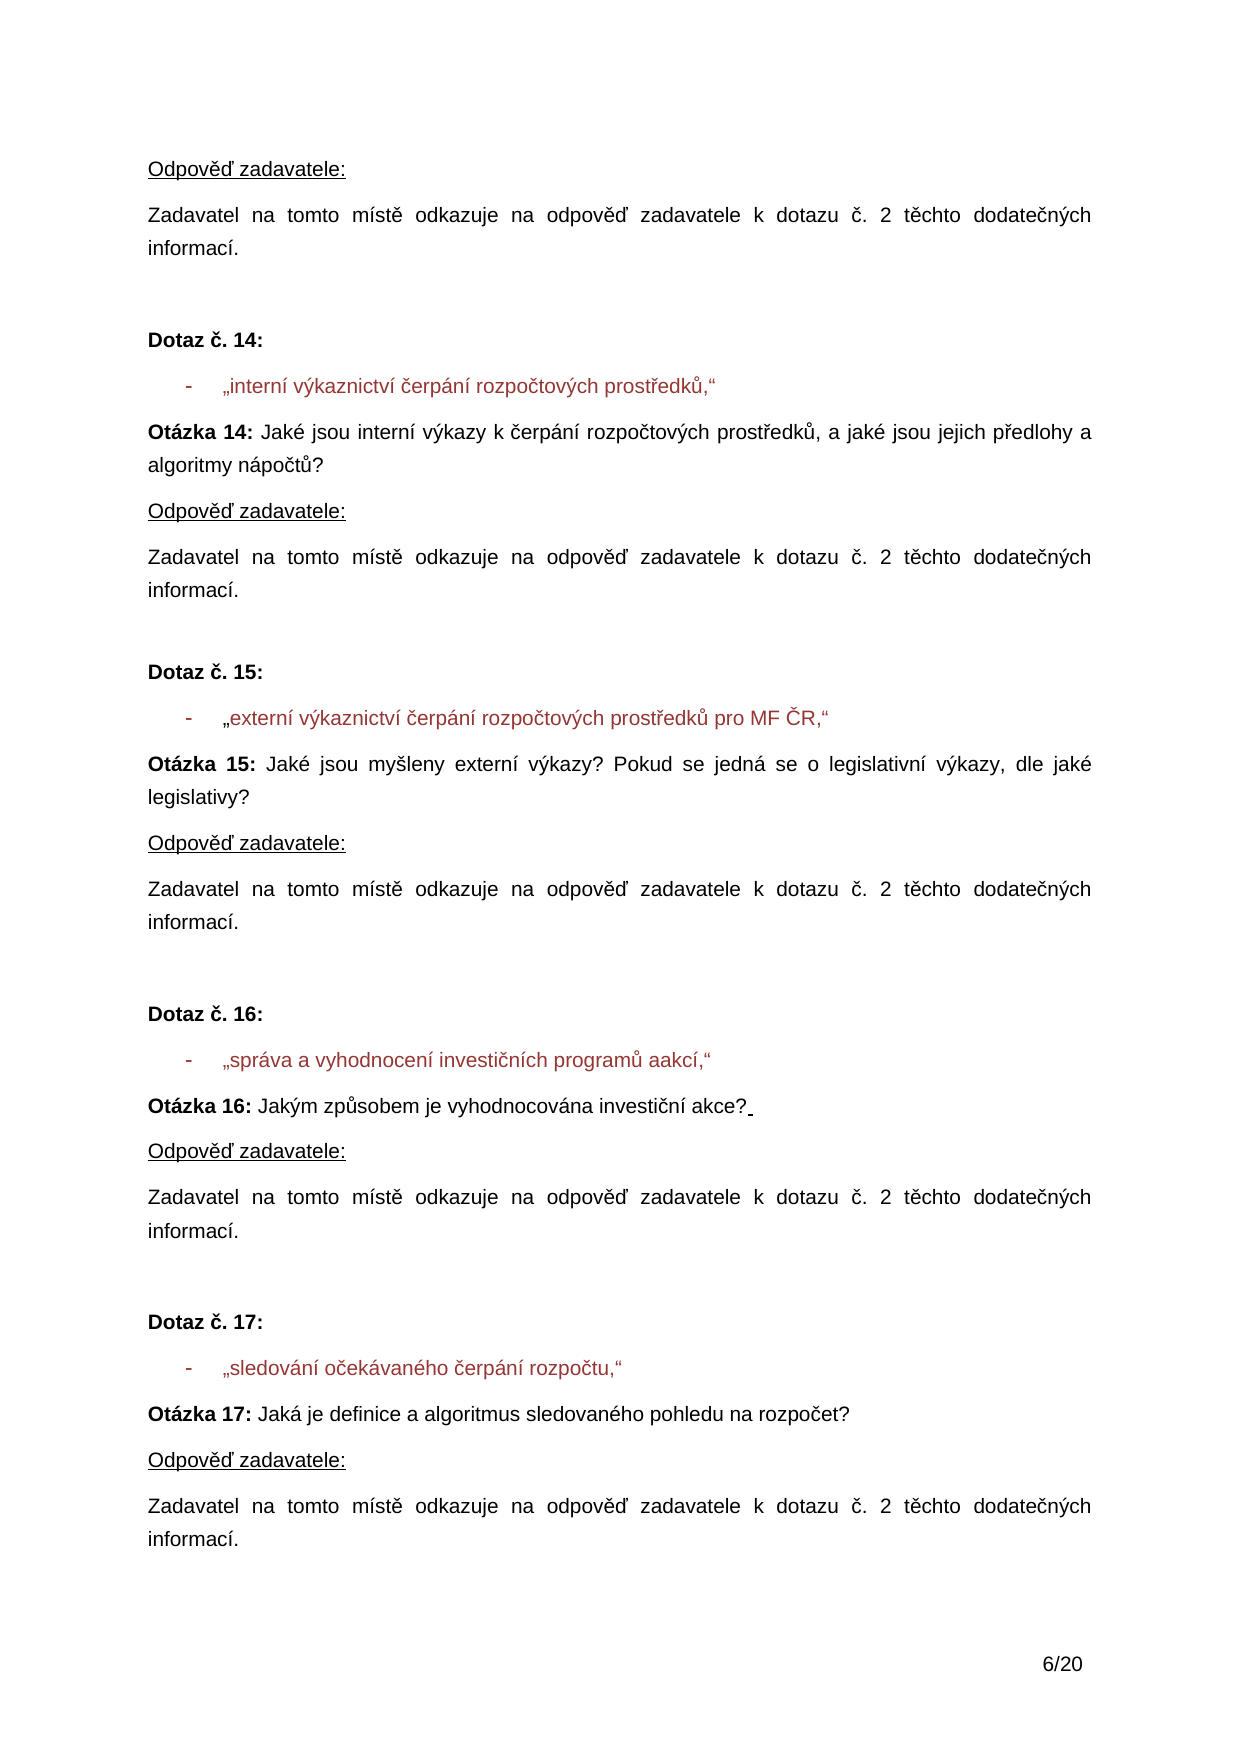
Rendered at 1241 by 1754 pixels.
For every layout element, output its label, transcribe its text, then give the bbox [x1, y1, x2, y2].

text Otázka 14: Jaké jsou interní výkazy k čerpání rozpočtových prostředků, a jaké jsou jejich předlohy a algoritmy nápočtů? [148, 410, 1093, 477]
list „interní výkaznictví čerpání rozpočtových prostředků,“ [185, 364, 1093, 398]
text Odpověď zadavatele: [148, 1438, 1093, 1472]
text Otázka 15: Jaké jsou myšleny externí výkazy? Pokud se jedná se o legislativní výkazy, dle jaké legislativy? [148, 742, 1093, 809]
text Dotaz č. 14: [148, 318, 1093, 352]
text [148, 1484, 1093, 1551]
list „externí výkaznictví čerpání rozpočtových prostředků pro MF ČR,“ [185, 697, 1093, 730]
list „sledování očekávaného čerpání rozpočtu,“ [185, 1347, 1093, 1380]
text Odpověď zadavatele: [148, 822, 1093, 855]
text Dotaz č. 15: [148, 651, 1093, 684]
text Otázka 16: Jakým způsobem je vyhodnocována investiční akce? [148, 1084, 1093, 1117]
text Zadavatel na tomto místě odkazuje na odpověď zadavatele k dotazu č. 2 těchto dodatečných informací. [148, 1176, 1093, 1242]
text Otázka 17: Jaká je definice a algoritmus sledovaného pohledu na rozpočet? [148, 1392, 1093, 1426]
text Dotaz č. 16: [148, 992, 1093, 1026]
text Odpověď zadavatele: [148, 1130, 1093, 1163]
list „správa a vyhodnocení investičních programů aakcí,“ [185, 1038, 1093, 1072]
text Odpověď zadavatele: [148, 148, 1093, 181]
text Zadavatel na tomto místě odkazuje na odpověď zadavatele k dotazu č. 2 těchto dodatečných informací. [148, 867, 1093, 934]
text Zadavatel na tomto místě odkazuje na odpověď zadavatele k dotazu č. 2 těchto dodatečných informací. [148, 193, 1093, 260]
text Odpověď zadavatele: [148, 489, 1093, 523]
text Dotaz č. 17: [148, 1301, 1093, 1334]
text Zadavatel na tomto místě odkazuje na odpověď zadavatele k dotazu č. 2 těchto dodatečných informací. [148, 535, 1093, 602]
